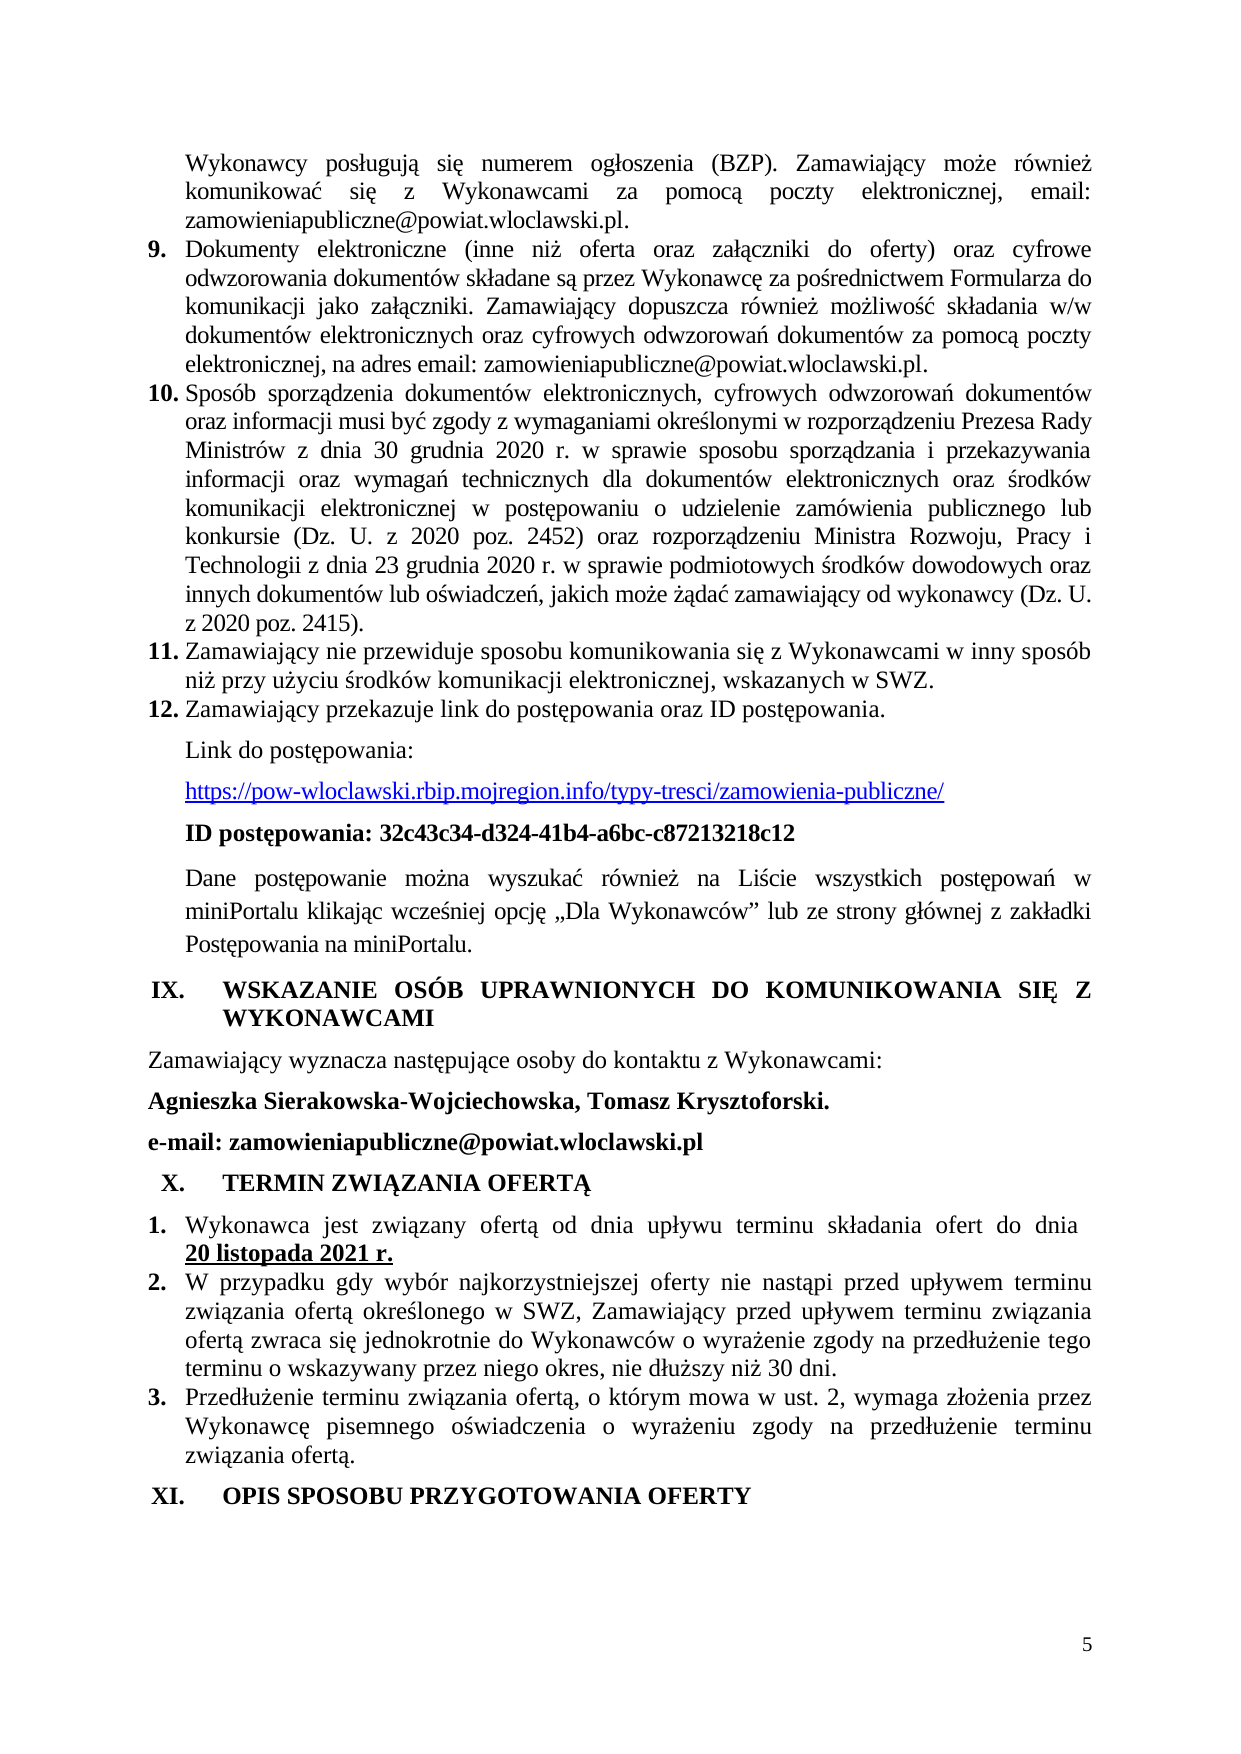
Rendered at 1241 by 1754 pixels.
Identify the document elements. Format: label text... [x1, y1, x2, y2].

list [148, 148, 1093, 234]
text https://pow-wloclawski.rbip.mojregion.info/typy-tresci/zamowienia-publiczne/ [148, 776, 1093, 805]
text Zamawiający wyznacza następujące osoby do kontaktu z Wykonawcami: [148, 1045, 1093, 1073]
list W przypadku gdy wybór najkorzystniejszej oferty nie nastąpi przed upływem terminu związania ofertą określonego w SWZ, Zamawiający przed upływem terminu związania ofertą zwraca się jednokrotnie do Wykonawców o wyrażenie zgody na przedłużenie tego terminu o wskazywany przez niego okres, nie dłuższy niż 30 dni. [148, 1267, 1093, 1382]
list Zamawiający nie przewiduje sposobu komunikowania się z Wykonawcami w inny sposób niż przy użyciu środków komunikacji elektronicznej, wskazanych w SWZ. [148, 636, 1093, 694]
text Agnieszka Sierakowska-Wojciechowska, Tomasz Krysztoforski. [148, 1086, 1093, 1115]
list Przedłużenie terminu związania ofertą, o którym mowa w ust. 2, wymaga złożenia przez Wykonawcę pisemnego oświadczenia o wyrażeniu zgody na przedłużenie terminu związania ofertą. [148, 1382, 1093, 1468]
list Dokumenty elektroniczne (inne niż oferta oraz załączniki do oferty) oraz cyfrowe odwzorowania dokumentów składane są przez Wykonawcę za pośrednictwem Formularza do komunikacji jako załączniki. Zamawiający dopuszcza również możliwość składania w/w dokumentów elektronicznych oraz cyfrowych odwzorowań dokumentów za pomocą poczty elektronicznej, na adres email: zamowieniapubliczne@powiat.wloclawski.pl. [148, 234, 1093, 378]
list OPIS SPOSOBU PRZYGOTOWANIA OFERTY [185, 1481, 1093, 1510]
list Zamawiający przekazuje link do postępowania oraz ID postępowania. [148, 694, 1093, 723]
text e-mail: zamowieniapubliczne@powiat.wloclawski.pl [148, 1127, 1093, 1156]
list Wykonawca jest związany ofertą od dnia upływu terminu składania ofert do dnia 20 listopada 2021 r. [148, 1210, 1093, 1267]
list Sposób sporządzenia dokumentów elektronicznych, cyfrowych odwzorowań dokumentów oraz informacji musi być zgody z wymaganiami określonymi w rozporządzeniu Prezesa Rady Ministrów z dnia 30 grudnia 2020 r. w sprawie sposobu sporządzania i przekazywania informacji oraz wymagań technicznych dla dokumentów elektronicznych oraz środków komunikacji elektronicznej w postępowaniu o udzielenie zamówienia publicznego lub konkursie (Dz. U. z 2020 poz. 2452) oraz rozporządzeniu Ministra Rozwoju, Pracy i Technologii z dnia 23 grudnia 2020 r. w sprawie podmiotowych środków dowodowych oraz innych dokumentów lub oświadczeń, jakich może żądać zamawiający od wykonawcy (Dz. U. z 2020 poz. 2415). [148, 378, 1093, 636]
list Dane postępowanie można wyszukać również na Liście wszystkich postępowań w miniPortalu klikając wcześniej opcję „Dla Wykonawców” lub ze strony głównej z zakładki Postępowania na miniPortalu. [185, 863, 1093, 958]
list WSKAZANIE OSÓB UPRAWNIONYCH DO KOMUNIKOWANIA SIĘ Z WYKONAWCAMI [185, 975, 1093, 1032]
text Link do postępowania: [148, 735, 1093, 764]
list ID postępowania: 32c43c34-d324-41b4-a6bc-c87213218c12 [185, 818, 1093, 846]
list TERMIN ZWIĄZANIA OFERTĄ [185, 1168, 1093, 1197]
